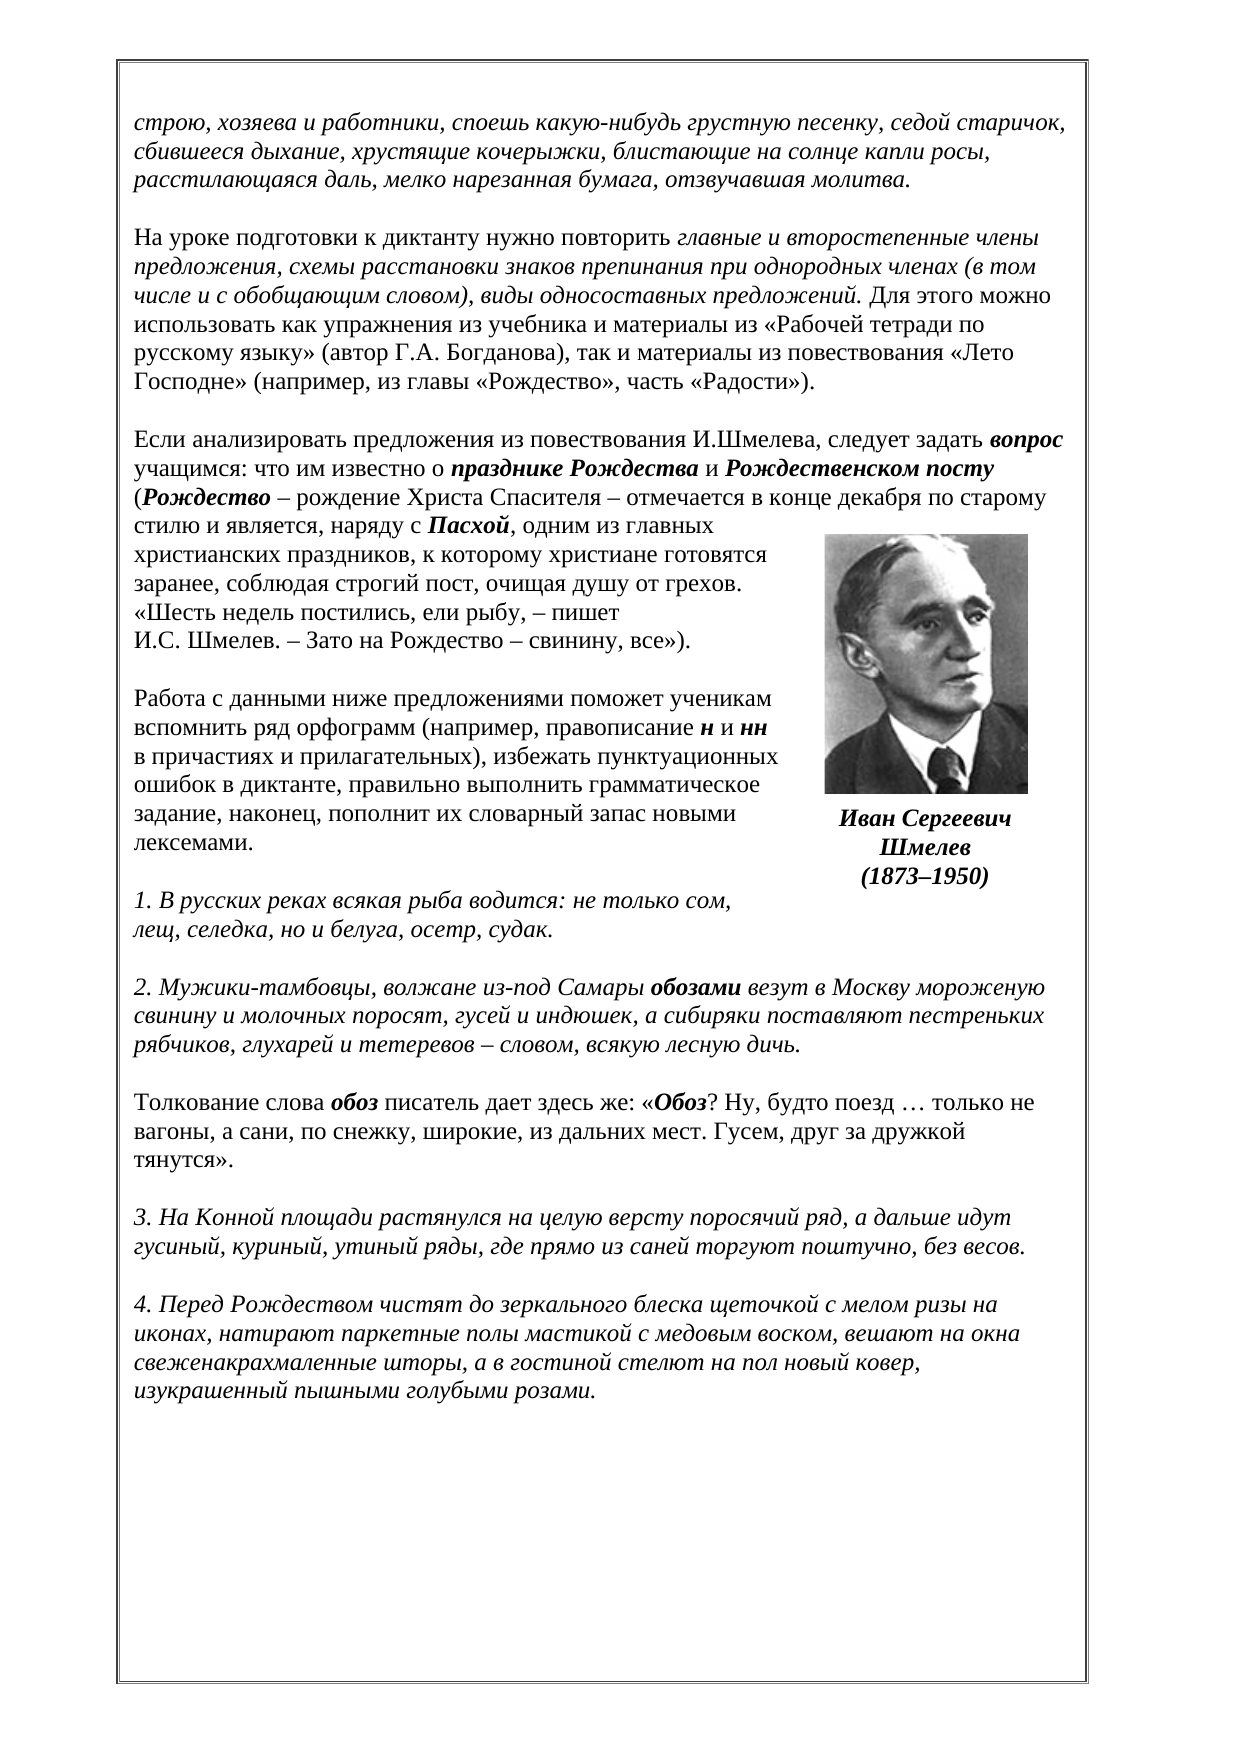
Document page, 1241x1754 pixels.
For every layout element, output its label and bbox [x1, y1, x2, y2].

table_header [120, 63, 1085, 1681]
picture [824, 534, 1028, 794]
